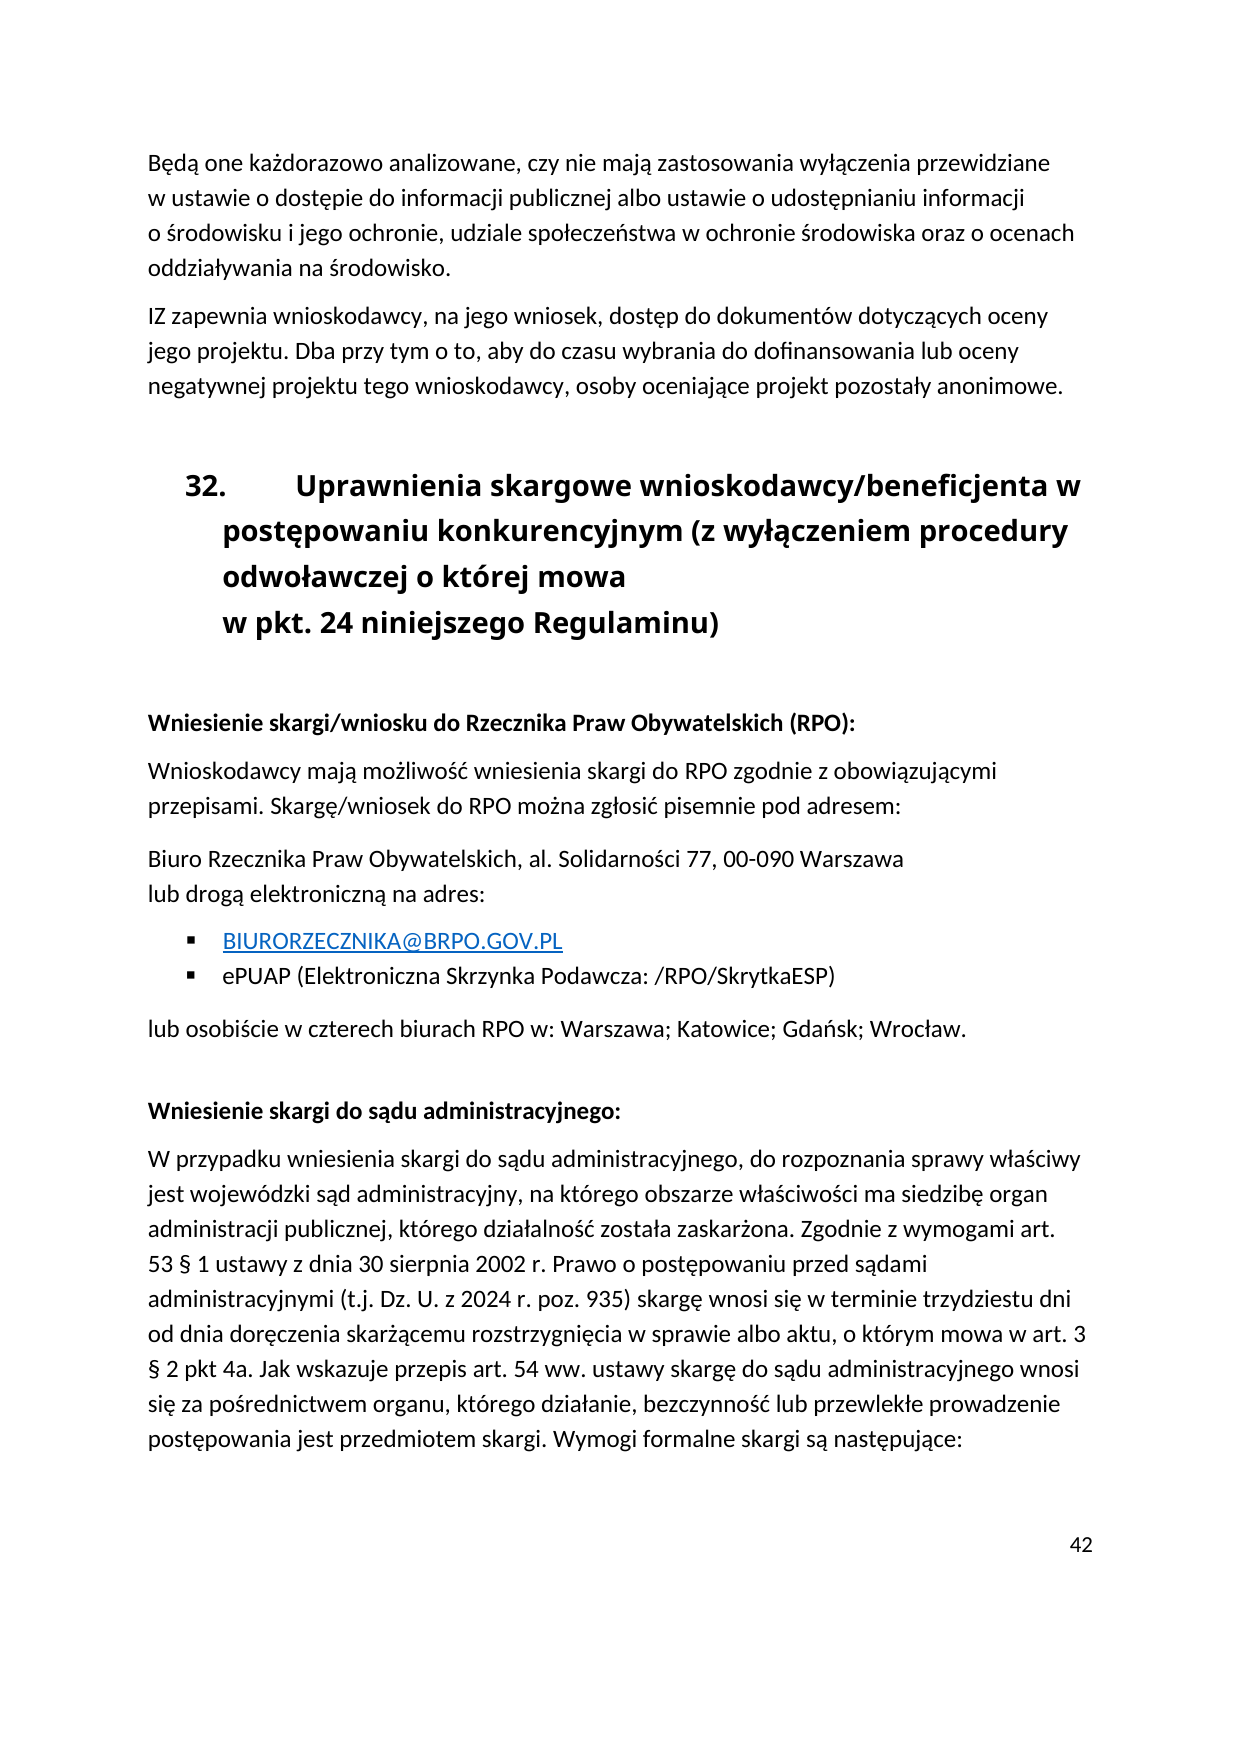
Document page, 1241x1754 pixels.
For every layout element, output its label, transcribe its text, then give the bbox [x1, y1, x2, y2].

text Biuro Rzecznika Praw Obywatelskich, al. Solidarności 77, 00-090 Warszawa [148, 843, 1093, 873]
text W przypadku wniesienia skargi do sądu administracyjnego, do rozpoznania sprawy właściwy jest wojewódzki sąd administracyjny, na którego obszarze właściwości ma siedzibę organ administracji publicznej, którego działalność została zaskarżona. Zgodnie z wymogami art. 53 § 1 ustawy z dnia 30 sierpnia 2002 r. Prawo o postępowaniu przed sądami administracyjnymi (t.j. Dz. U. z 2024 r. poz. 935) skargę wnosi się w terminie trzydziestu dni od dnia doręczenia skarżącemu rozstrzygnięcia w sprawie albo aktu, o którym mowa w art. 3 § 2 pkt 4a. Jak wskazuje przepis art. 54 ww. ustawy skargę do sądu administracyjnego wnosi się za pośrednictwem organu, którego działanie, bezczynność lub przewlekłe prowadzenie postępowania jest przedmiotem skargi. Wymogi formalne skargi są następujące: [148, 1143, 1093, 1453]
text Wnioskodawcy mają możliwość wniesienia skargi do RPO zgodnie z obowiązującymi przepisami. Skargę/wniosek do RPO można zgłosić pisemnie pod adresem: [148, 755, 1093, 821]
list BIURORZECZNIKA@BRPO.GOV.PL [185, 925, 1093, 956]
text lub drogą elektroniczną na adres: [148, 878, 1093, 908]
text Wniesienie skargi/wniosku do Rzecznika Praw Obywatelskich (RPO): [148, 708, 1093, 738]
text Wniesienie skargi do sądu administracyjnego: [148, 1095, 1093, 1126]
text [148, 148, 1093, 283]
text lub osobiście w czterech biurach RPO w: Warszawa; Katowice; Gdańsk; Wrocław. [148, 1013, 1093, 1043]
subtitle Uprawnienia skargowe wnioskodawcy/beneficjenta w postępowaniu konkurencyjnym (z wyłączeniem procedury odwoławczej o której mowa w pkt. 24 niniejszego Regulaminu) [185, 465, 1093, 642]
list ePUAP (Elektroniczna Skrzynka Podawcza: /RPO/SkrytkaESP) [185, 960, 1093, 991]
text IZ zapewnia wnioskodawcy, na jego wniosek, dostęp do dokumentów dotyczących oceny jego projektu. Dba przy tym o to, aby do czasu wybrania do dofinansowania lub oceny negatywnej projektu tego wnioskodawcy, osoby oceniające projekt pozostały anonimowe. [148, 300, 1093, 401]
